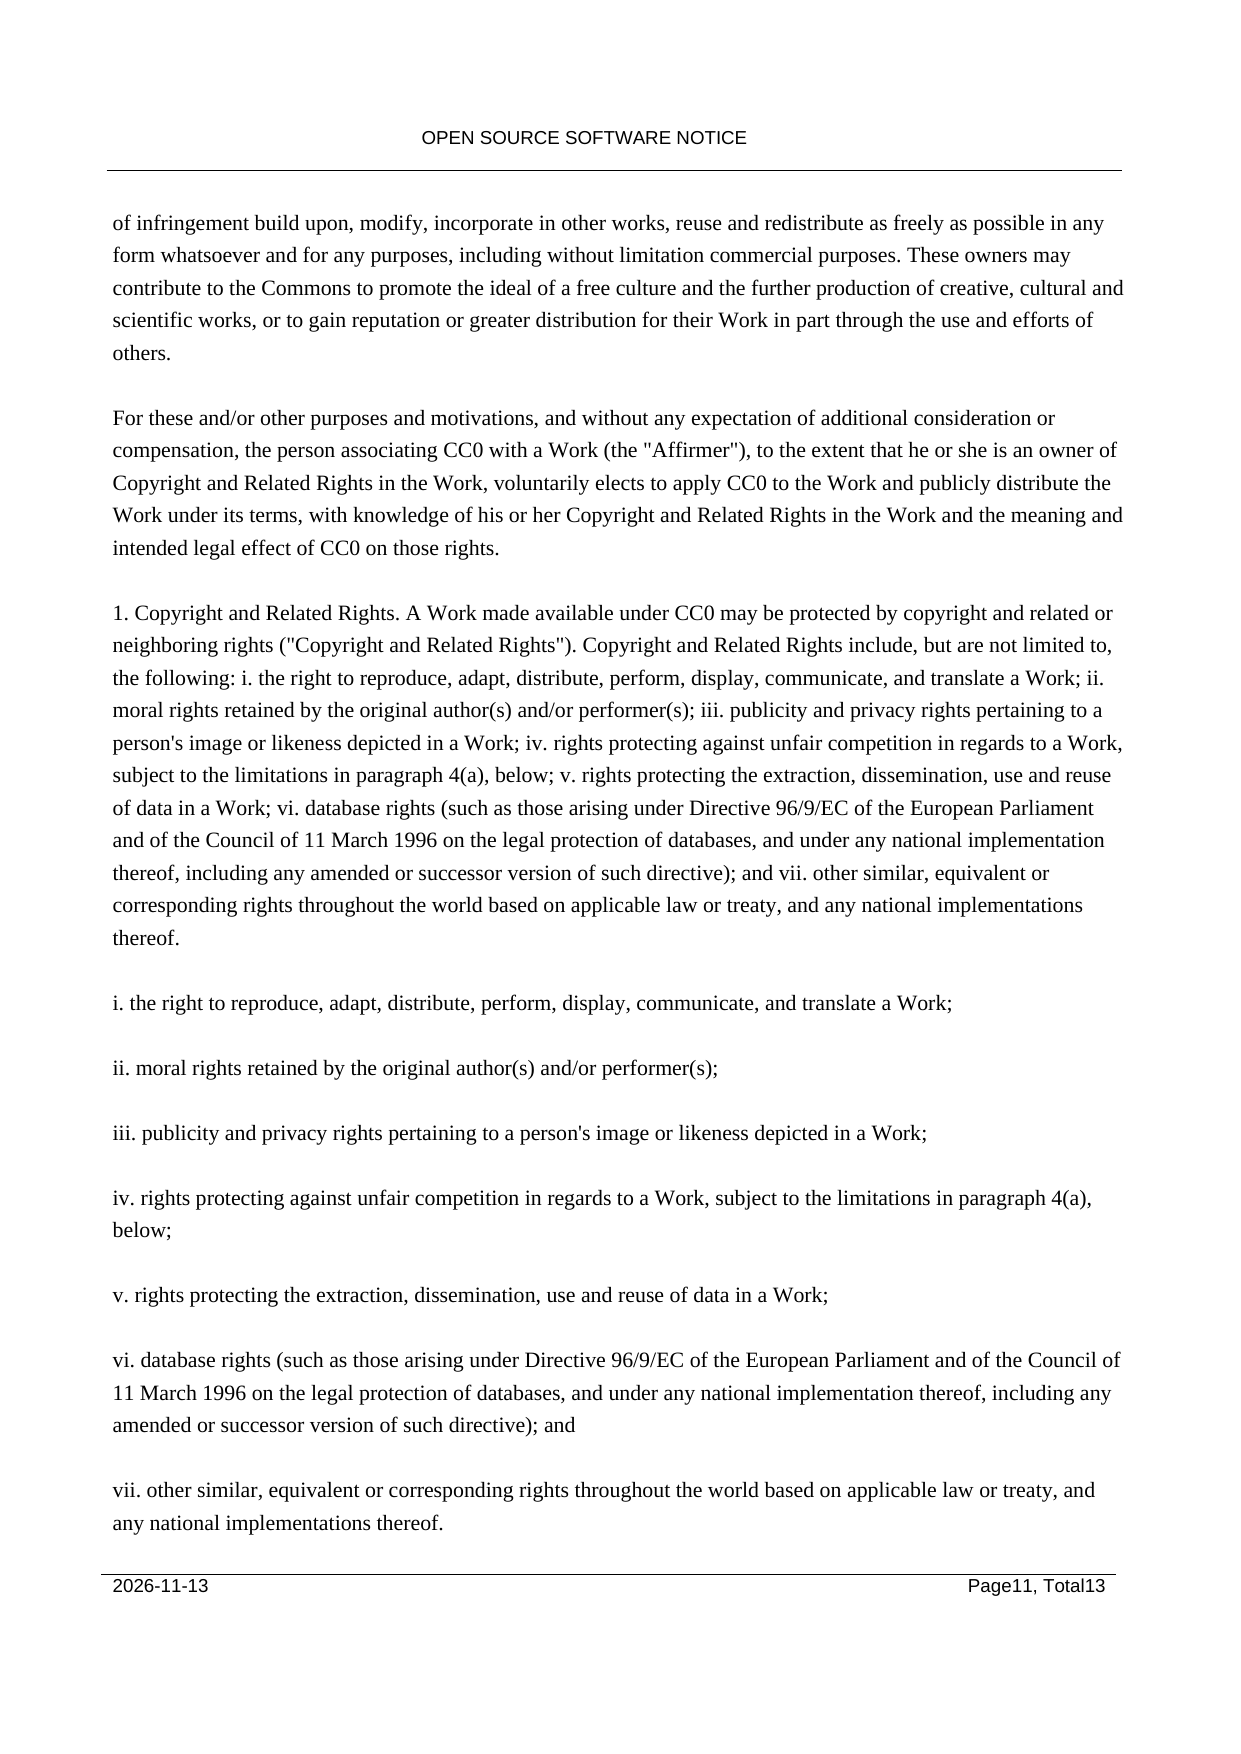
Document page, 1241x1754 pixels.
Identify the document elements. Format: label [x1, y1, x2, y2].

text [112, 206, 1128, 1539]
